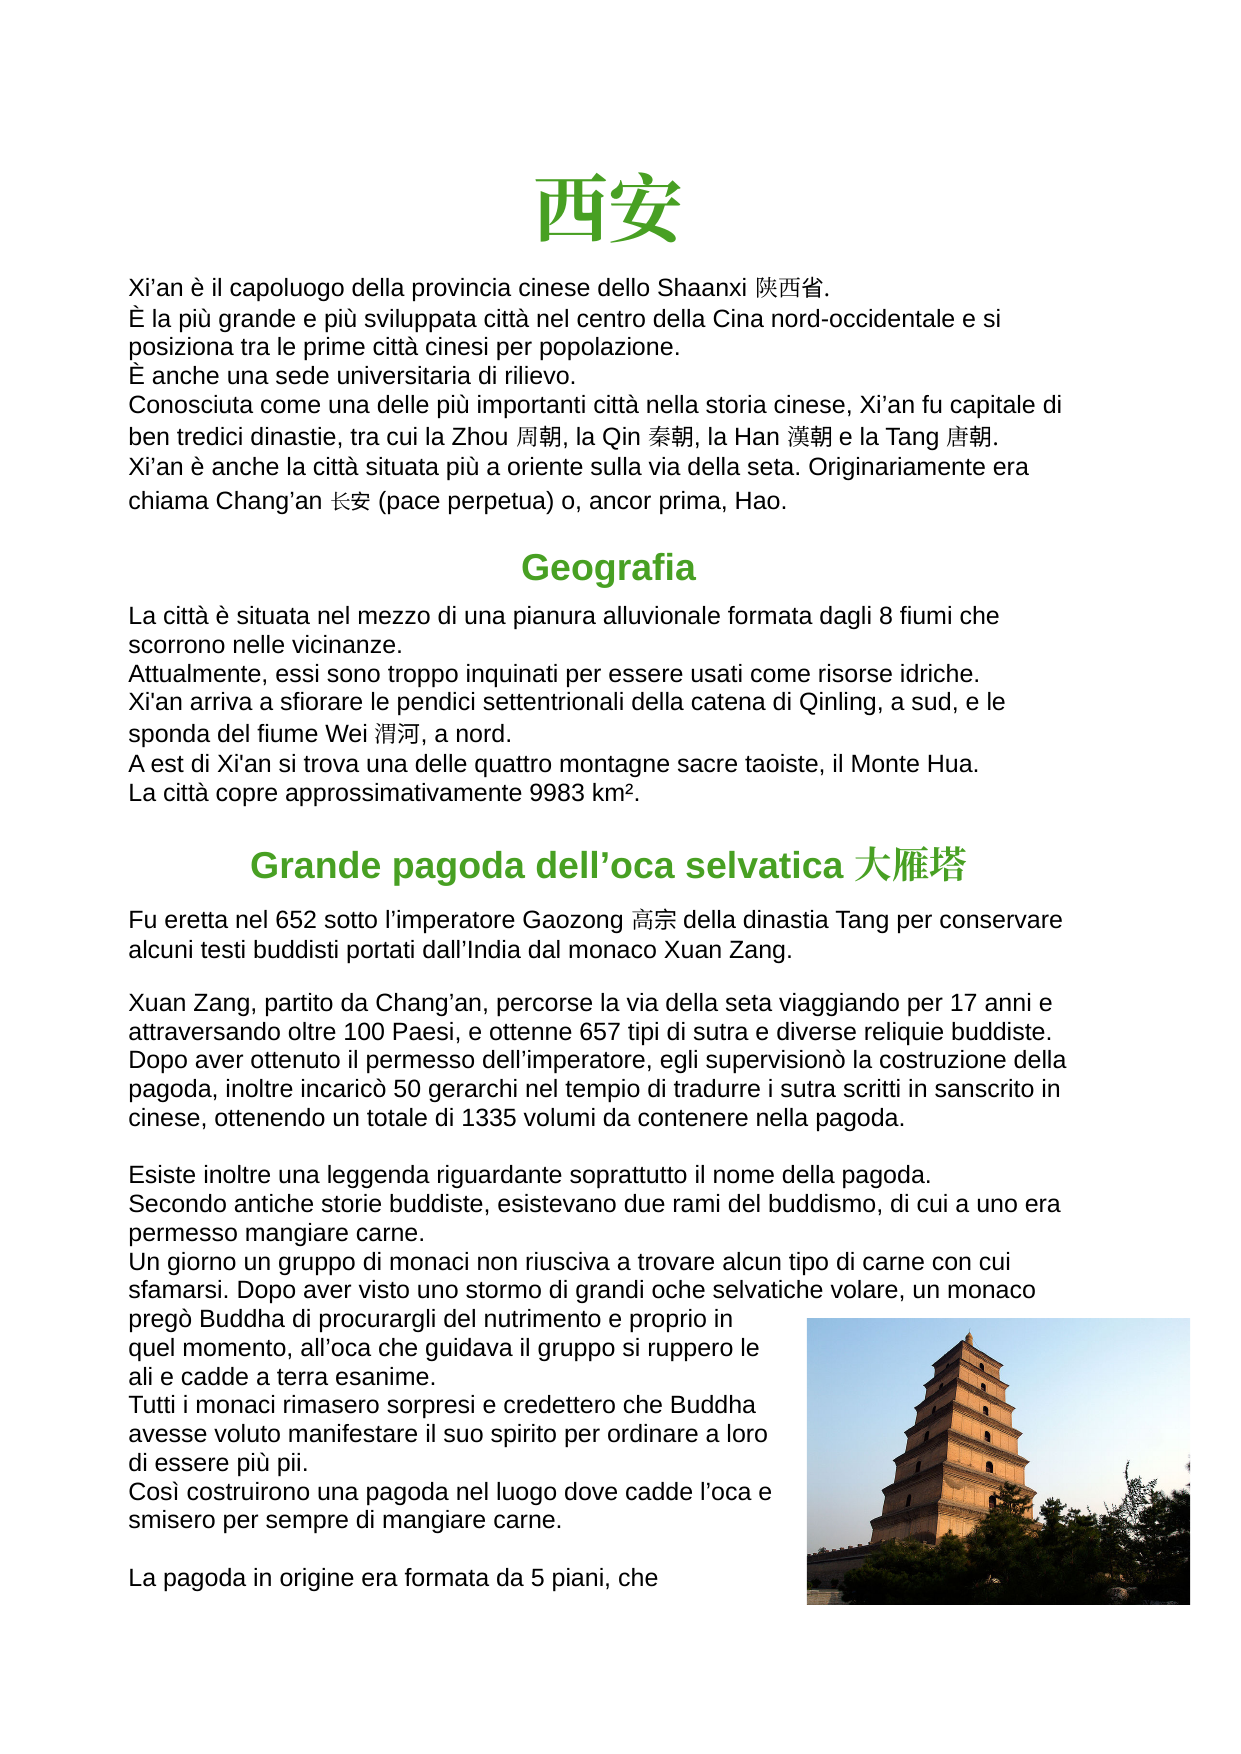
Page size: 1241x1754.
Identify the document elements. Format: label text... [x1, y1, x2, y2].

text Xi’an è anche la città situata più a oriente sulla via della seta. Originariamente era chiama Chang’an 长安 (pace perpetua) o, ancor prima, Hao. [128, 452, 1088, 517]
text Dopo aver ottenuto il permesso dell’imperatore, egli supervisionò la costruzione della pagoda, inoltre incaricò 50 gerarchi nel tempio di tradurre i sutra scritti in sanscrito in cinese, ottenendo un totale di 1335 volumi da contenere nella pagoda. [128, 1045, 1088, 1132]
picture [806, 1318, 1191, 1605]
text Xi'an arriva a sfiorare le pendici settentrionali della catena di Qinling, a sud, e le sponda del fiume Wei 渭河, a nord. A est di Xi'an si trova una delle quattro montagne sacre taoiste, il Monte Hua. La città copre approssimativamente 9983 km². [128, 687, 1088, 807]
text Attualmente, essi sono troppo inquinati per essere usati come risorse idriche. [128, 658, 1088, 687]
text Grande pagoda dell’oca selvatica 大雁塔 [128, 836, 1088, 889]
text Secondo antiche storie buddiste, esistevano due rami del buddismo, di cui a uno era permesso mangiare carne. [128, 1189, 1088, 1247]
text Xuan Zang, partito da Chang’an, percorse la via della seta viaggiando per 17 anni e attraversando oltre 100 Paesi, e ottenne 657 tipi di sutra e diverse reliquie buddiste. [128, 988, 1088, 1045]
text Xi’an è il capoluogo della provincia cinese dello Shaanxi 陕西省. [128, 270, 1088, 304]
text Fu eretta nel 652 sotto l’imperatore Gaozong 高宗 della dinastia Tang per conservare alcuni testi buddisti portati dall’India dal monaco Xuan Zang. [128, 902, 1088, 964]
text È la più grande e più sviluppata città nel centro della Cina nord-occidentale e si posiziona tra le prime città cinesi per popolazione. [128, 304, 1088, 361]
text 西安 [128, 150, 1088, 258]
text La città è situata nel mezzo di una pianura alluvionale formata dagli 8 fiumi che scorrono nelle vicinanze. [128, 601, 1088, 658]
text Conosciuta come una delle più importanti città nella storia cinese, Xi’an fu capitale di ben tredici dinastie, tra cui la Zhou 周朝, la Qin 秦朝, la Han 漢朝 e la Tang 唐朝. [128, 390, 1088, 452]
text È anche una sede universitaria di rilievo. [128, 361, 1088, 390]
text Un giorno un gruppo di monaci non riusciva a trovare alcun tipo di carne con cui sfamarsi. Dopo aver visto uno stormo di grandi oche selvatiche volare, un monaco pregò Buddha di procurargli del nutrimento e proprio in quel momento, all’oca che guidava il gruppo si ruppero le ali e cadde a terra esanime. [128, 1247, 1088, 1390]
text Esiste inoltre una leggenda riguardante soprattutto il nome della pagoda. [128, 1160, 1088, 1189]
text Tutti i monaci rimasero sorpresi e credettero che Buddha avesse voluto manifestare il suo spirito per ordinare a loro di essere più pii. [128, 1390, 806, 1477]
text Geografia [128, 545, 1088, 588]
text Così costruirono una pagoda nel luogo dove cadde l’oca e smisero per sempre di mangiare carne. [128, 1477, 806, 1534]
